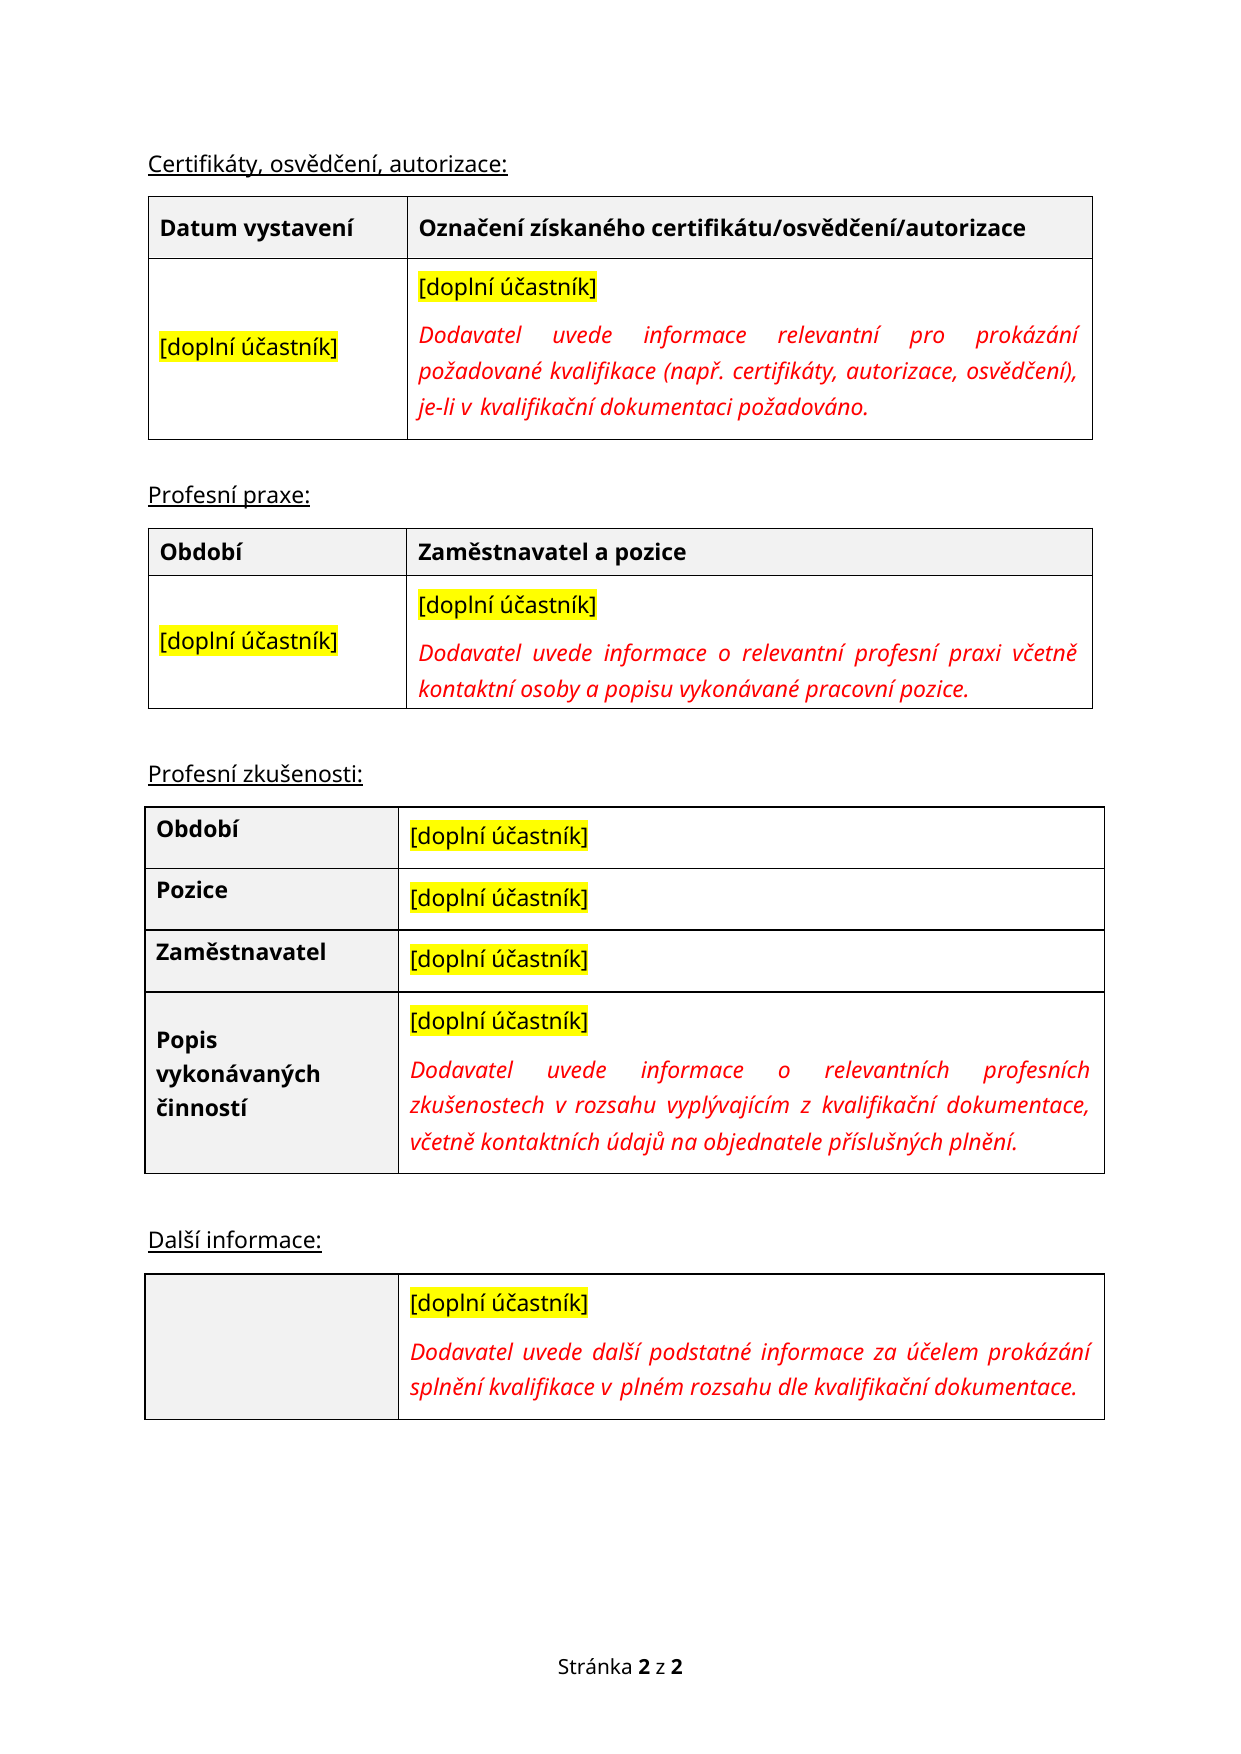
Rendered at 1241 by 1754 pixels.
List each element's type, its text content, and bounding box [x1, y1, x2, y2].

table_cell [doplní účastník] [399, 869, 1104, 929]
table_header [doplní účastník] Dodavatel uvede další podstatné informace za účelem prokázání splnění kvalifikace v plném rozsahu dle kvalifikační dokumentace. [399, 1275, 1104, 1419]
table_cell [doplní účastník] [149, 259, 407, 439]
table_cell Popis vykonávaných činností [146, 993, 398, 1173]
text Profesní zkušenosti: [148, 758, 1093, 789]
table_cell Zaměstnavatel [146, 931, 398, 991]
table_cell Pozice [146, 869, 398, 929]
text Certifikáty, osvědčení, autorizace: [148, 148, 1093, 179]
table_cell [doplní účastník] Dodavatel uvede informace o relevantních profesních zkušenostech v rozsahu vyplývajícím z kvalifikační dokumentace, včetně kontaktních údajů na objednatele příslušných plnění. [399, 993, 1104, 1173]
table_header [doplní účastník] [399, 808, 1104, 868]
table_header Období [149, 529, 406, 575]
table_header Označení získaného certifikátu/osvědčení/autorizace [408, 197, 1092, 257]
table_header Období [146, 808, 398, 868]
table_header Datum vystavení [149, 197, 407, 257]
table_cell [doplní účastník] Dodavatel uvede informace o relevantní profesní praxi včetně kontaktní osoby a popisu vykonávané pracovní pozice. [407, 576, 1092, 708]
table_cell [doplní účastník] [399, 931, 1104, 991]
table_cell [doplní účastník] Dodavatel uvede informace relevantní pro prokázání požadované kvalifikace (např. certifikáty, autorizace, osvědčení), je-li v kvalifikační dokumentaci požadováno. [408, 259, 1092, 439]
text Další informace: [148, 1224, 1093, 1256]
table_header Zaměstnavatel a pozice [407, 529, 1092, 575]
table_cell [doplní účastník] [149, 576, 406, 708]
text Profesní praxe: [148, 479, 1093, 510]
table_header [146, 1275, 398, 1419]
